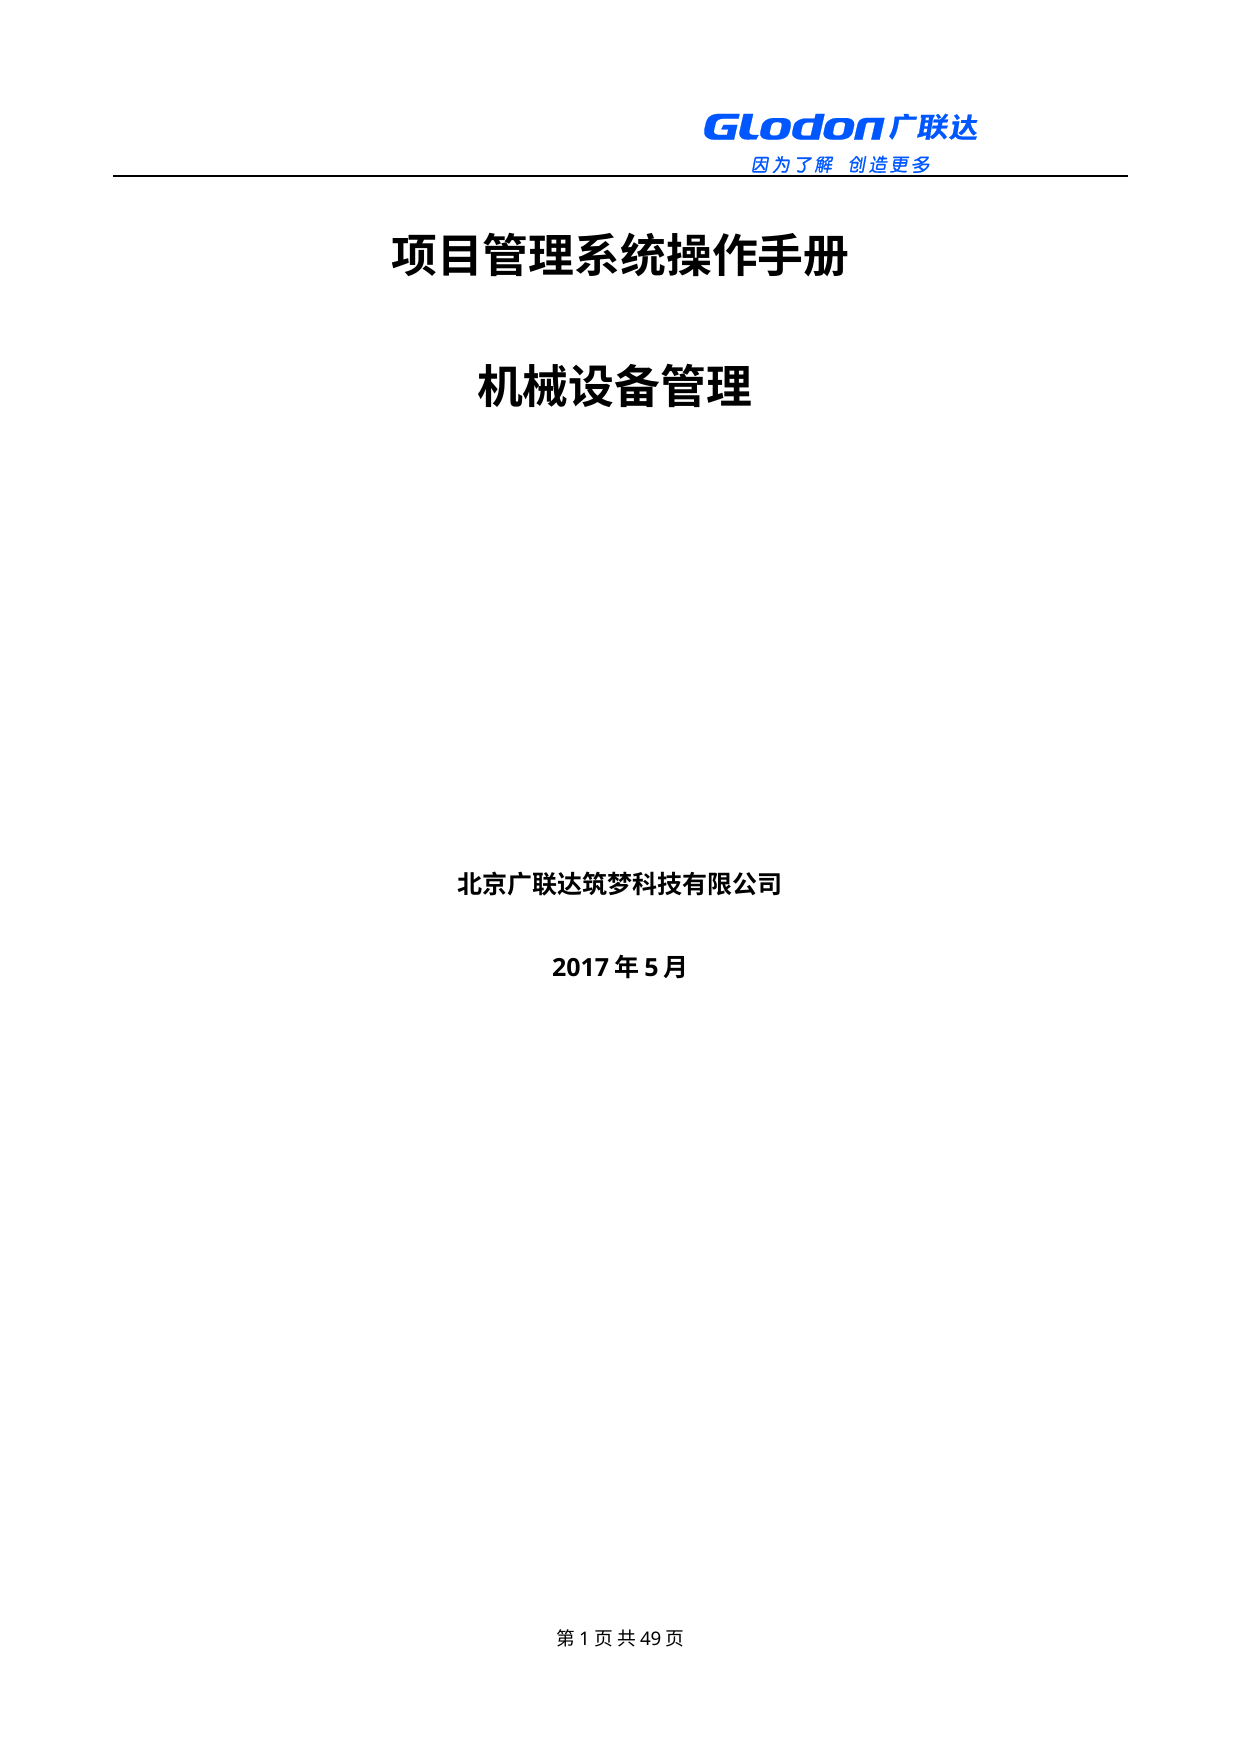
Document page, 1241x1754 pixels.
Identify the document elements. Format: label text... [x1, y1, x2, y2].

text 2017年5月 [112, 933, 1128, 998]
text 北京广联达筑梦科技有限公司 [112, 850, 1128, 915]
text 机械设备管理 [112, 335, 1128, 432]
text 项目管理系统操作手册 [112, 204, 1128, 302]
